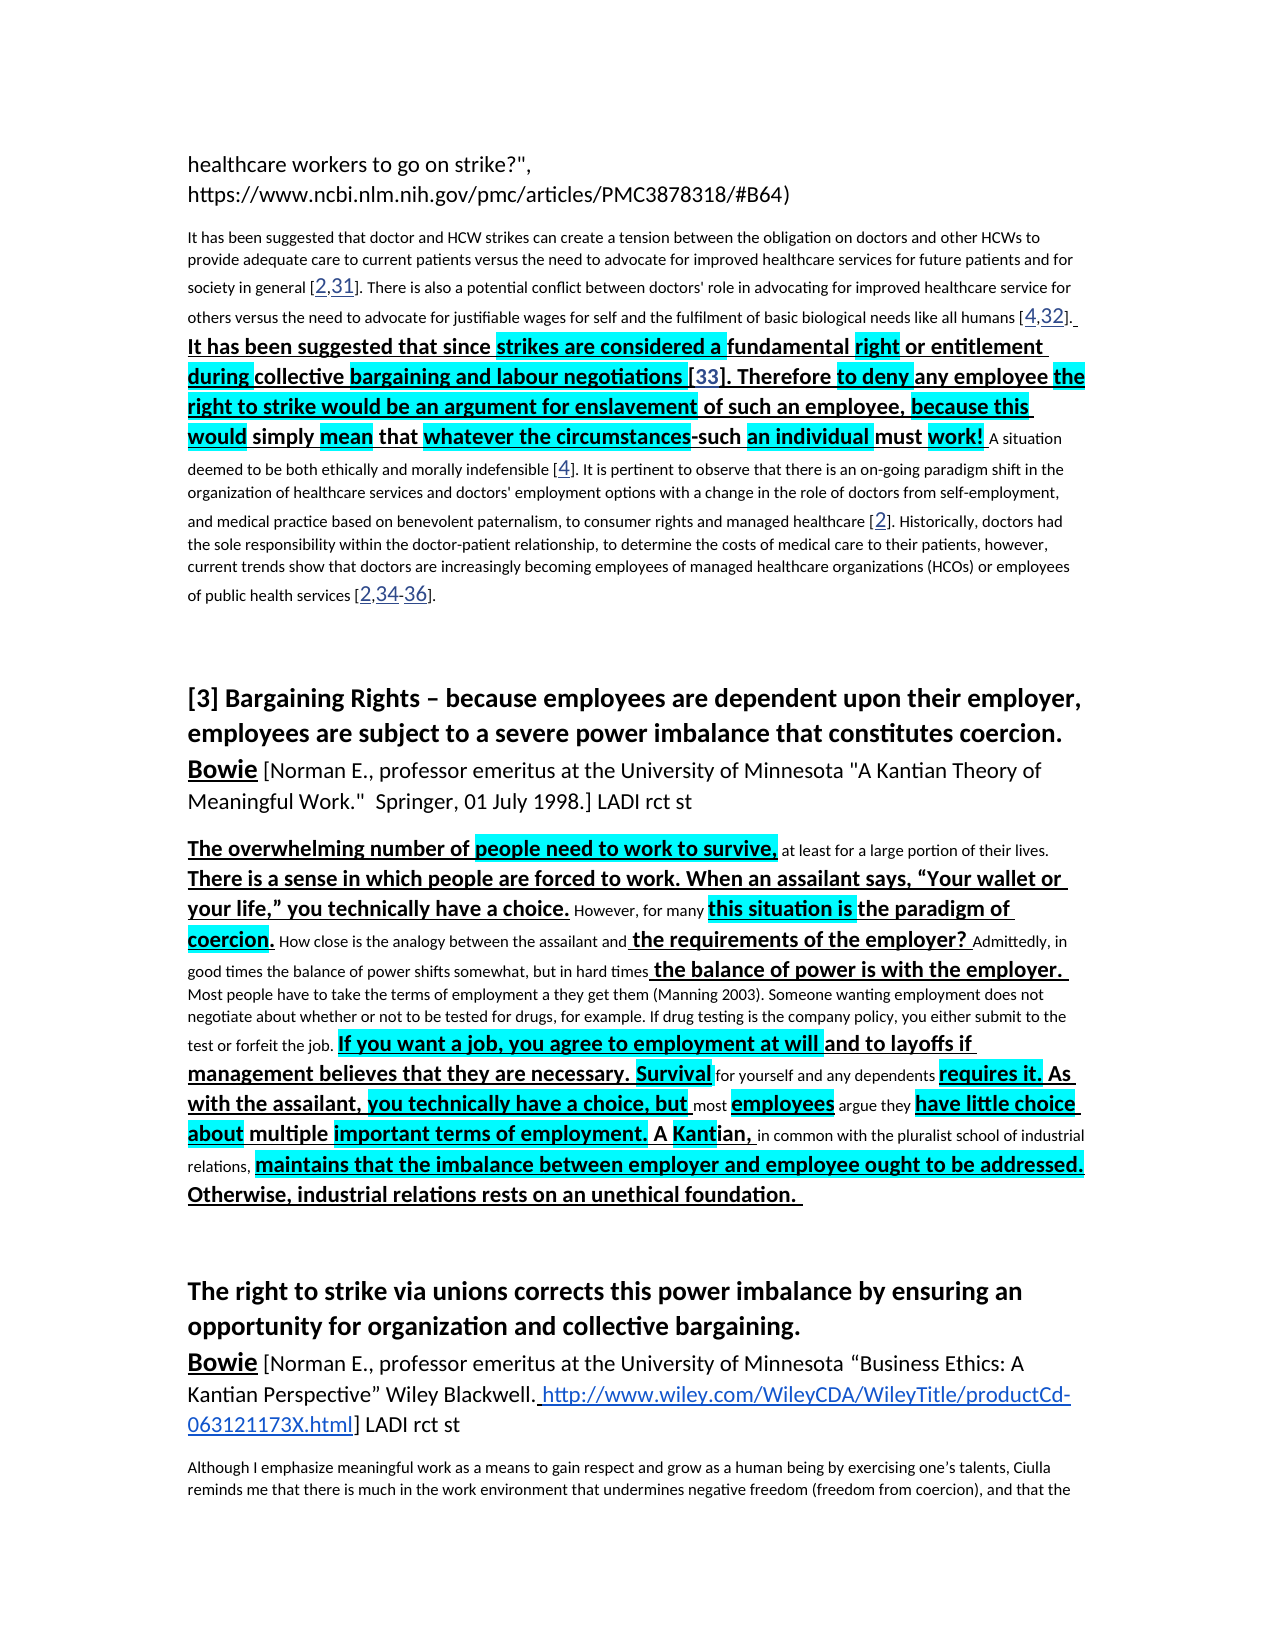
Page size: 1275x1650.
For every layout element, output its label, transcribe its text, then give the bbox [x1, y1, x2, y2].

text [187, 1457, 1087, 1499]
text Bowie [Norman E., professor emeritus at the University of Minnesota "A Kantian Theory of Meaningful Work." Springer, 01 July 1998.] LADI rct st [187, 752, 1087, 815]
text The overwhelming number of people need to work to survive, at least for a large portion of their lives. There is a sense in which people are forced to work. When an assailant says, “Your wallet or your life,” you technically have a choice. However, for many this situation is the paradigm of coercion. How close is the analogy between the assailant and the requirements of the employer? Admittedly, in good times the balance of power shifts somewhat, but in hard times the balance of power is with the employer. Most people have to take the terms of employment a they get them (Manning 2003). Someone wanting employment does not negotiate about whether or not to be tested for drugs, for example. If drug testing is the company policy, you either submit to the test or forfeit the job. If you want a job, you agree to employment at will and to layoffs if management believes that they are necessary. Survival for yourself and any dependents requires it. As with the assailant, you technically have a choice, but most employees argue they have little choice about multiple important terms of employment. A Kantian, in common with the pluralist school of industrial relations, maintains that the imbalance between employer and employee ought to be addressed. Otherwise, industrial relations rests on an unethical foundation. [187, 834, 1087, 1208]
subtitle [3] Bargaining Rights – because employees are dependent upon their employer, employees are subject to a severe power imbalance that constitutes coercion. [187, 681, 1087, 749]
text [187, 150, 1087, 208]
text Bowie [Norman E., professor emeritus at the University of Minnesota “Business Ethics: A Kantian Perspective” Wiley Blackwell. http://www.wiley.com/WileyCDA/WileyTitle/productCd-063121173X.html] LADI rct st [187, 1345, 1087, 1438]
text It has been suggested that doctor and HCW strikes can create a tension between the obligation on doctors and other HCWs to provide adequate care to current patients versus the need to advocate for improved healthcare services for future patients and for society in general [2,31]. There is also a potential conflict between doctors' role in advocating for improved healthcare service for others versus the need to advocate for justifiable wages for self and the fulfilment of basic biological needs like all humans [4,32]. It has been suggested that since strikes are considered a fundamental right or entitlement during collective bargaining and labour negotiations [33]. Therefore to deny any employee the right to strike would be an argument for enslavement of such an employee, because this would simply mean that whatever the circumstances-such an individual must work! A situation deemed to be both ethically and morally indefensible [4]. It is pertinent to observe that there is an on-going paradigm shift in the organization of healthcare services and doctors' employment options with a change in the role of doctors from self-employment, and medical practice based on benevolent paternalism, to consumer rights and managed healthcare [2]. Historically, doctors had the sole responsibility within the doctor-patient relationship, to determine the costs of medical care to their patients, however, current trends show that doctors are increasingly becoming employees of managed healthcare organizations (HCOs) or employees of public health services [2,34-36]. [187, 227, 1087, 607]
subtitle The right to strike via unions corrects this power imbalance by ensuring an opportunity for organization and collective bargaining. [187, 1274, 1087, 1342]
